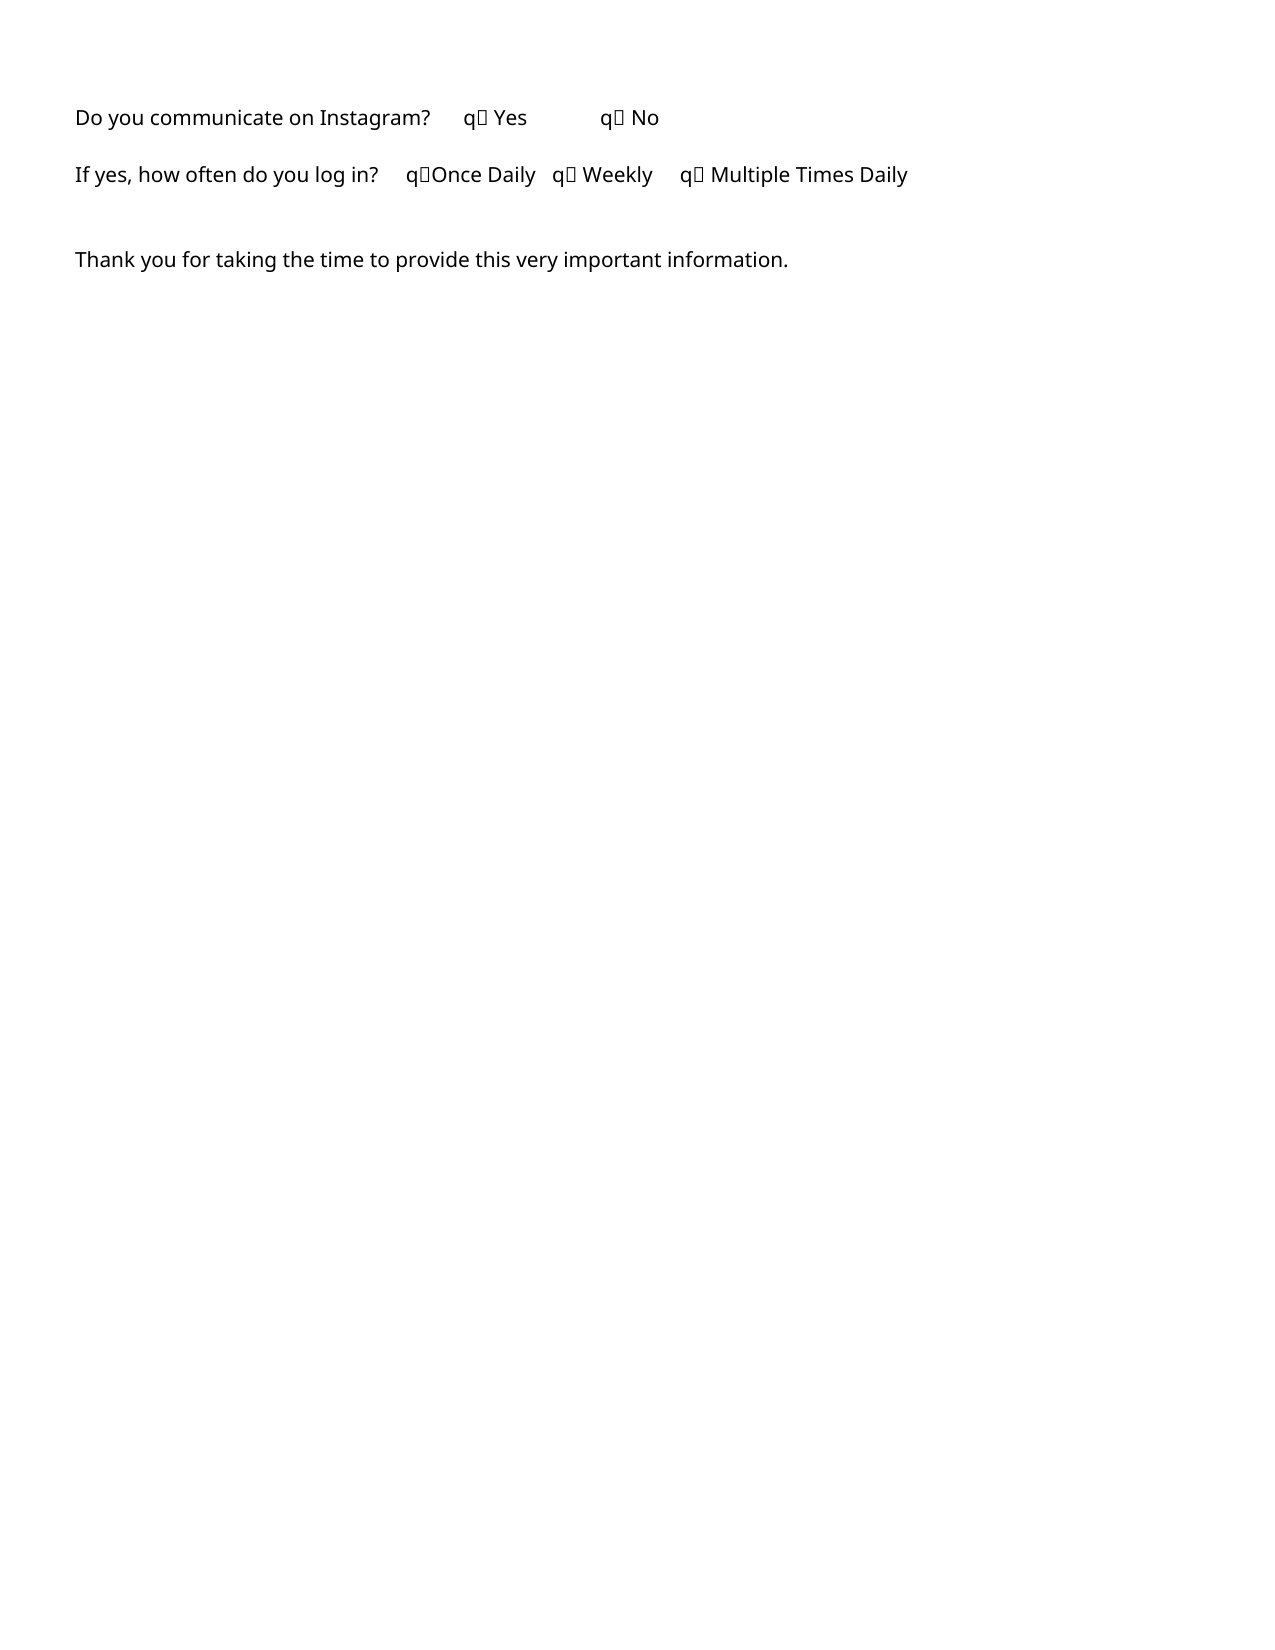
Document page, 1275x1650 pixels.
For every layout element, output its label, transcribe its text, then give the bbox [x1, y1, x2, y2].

text Do you communicate on Instagram? q Yes q No [75, 103, 1200, 132]
text Thank you for taking the time to provide this very important information. [75, 246, 1200, 274]
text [75, 160, 1200, 189]
